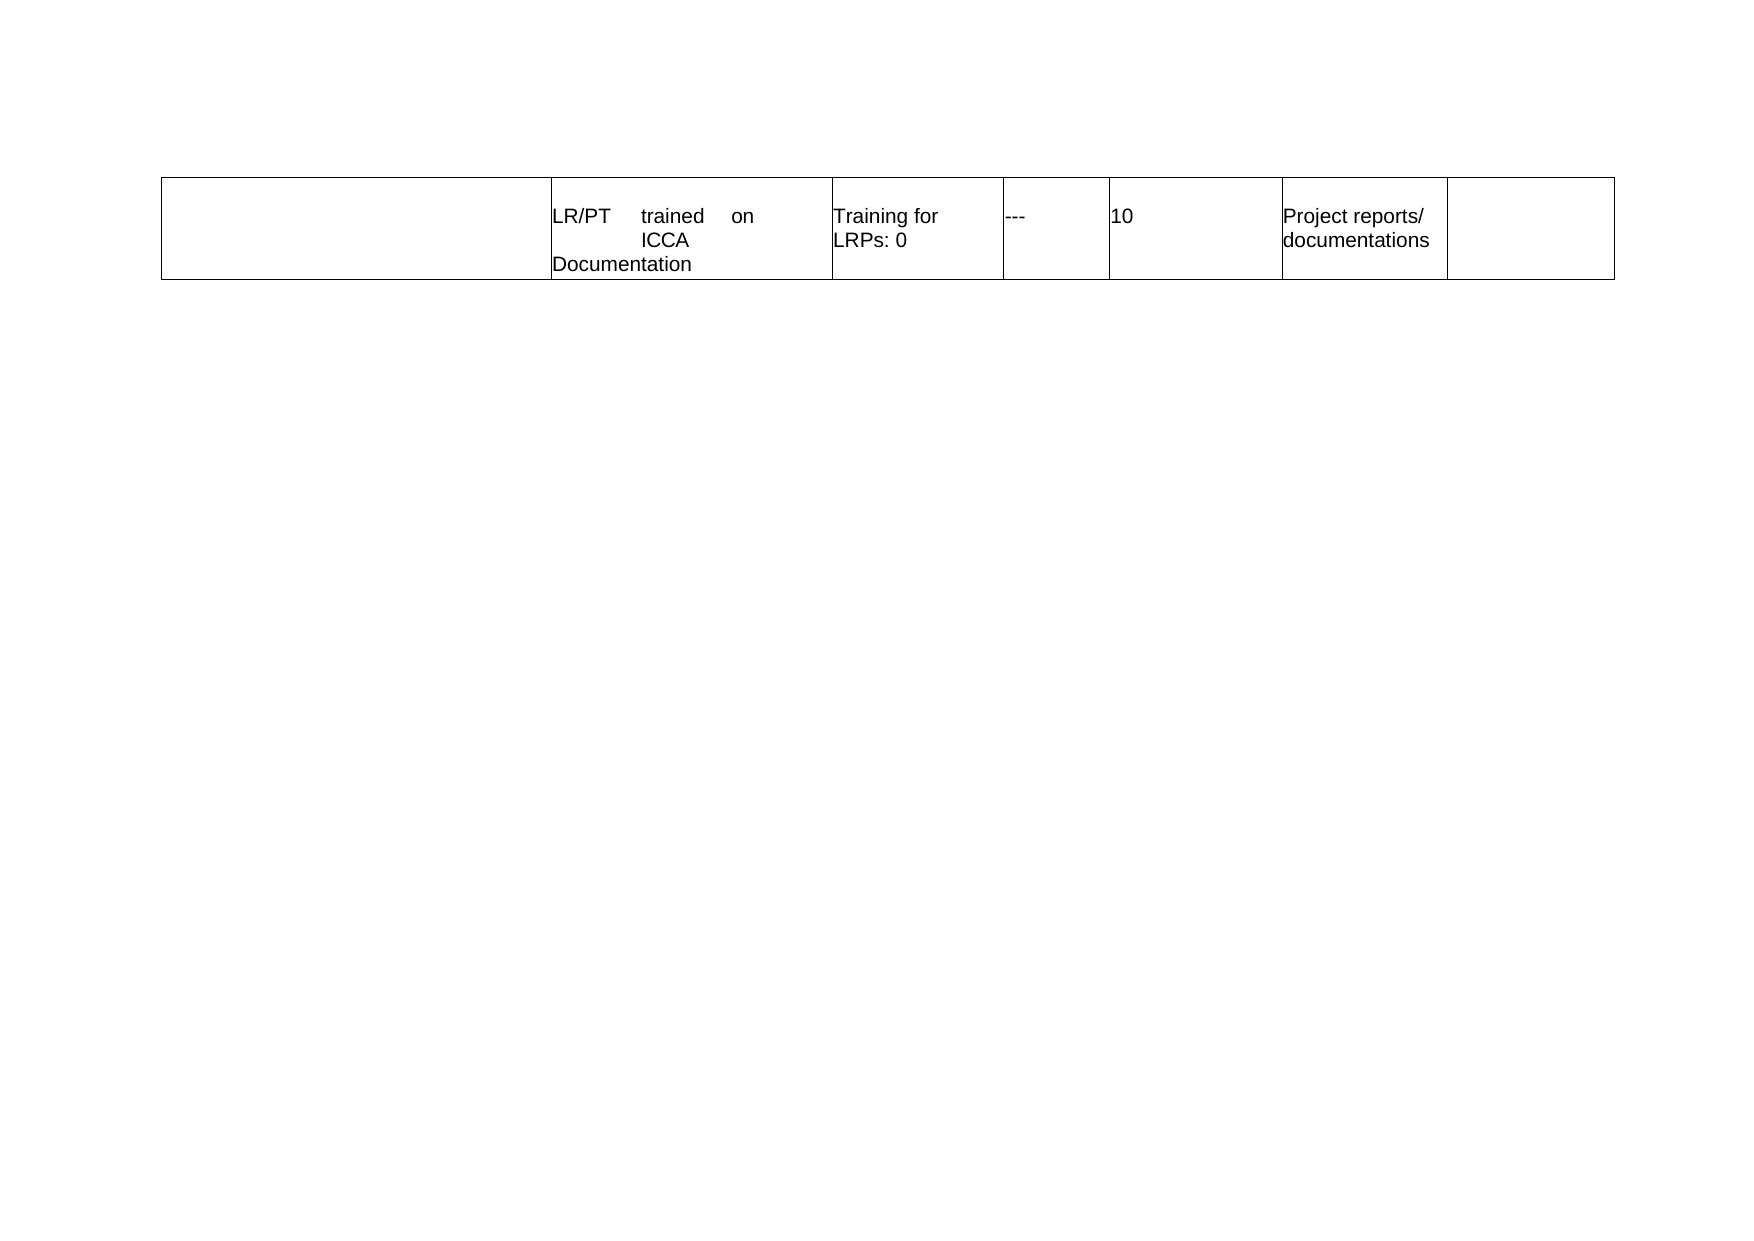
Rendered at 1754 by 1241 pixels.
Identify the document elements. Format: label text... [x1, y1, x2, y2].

table_cell [250, 178, 551, 279]
table_cell LR/PT trained on ICCA Documentation [552, 178, 832, 279]
table_cell --- [1004, 178, 1109, 279]
table_cell [1448, 178, 1614, 279]
table_cell [162, 178, 250, 279]
table_cell Training for LRPs: 0 [833, 178, 1003, 279]
table_cell Project reports/ documentations [1283, 178, 1447, 279]
table_cell 10 [1110, 178, 1282, 279]
